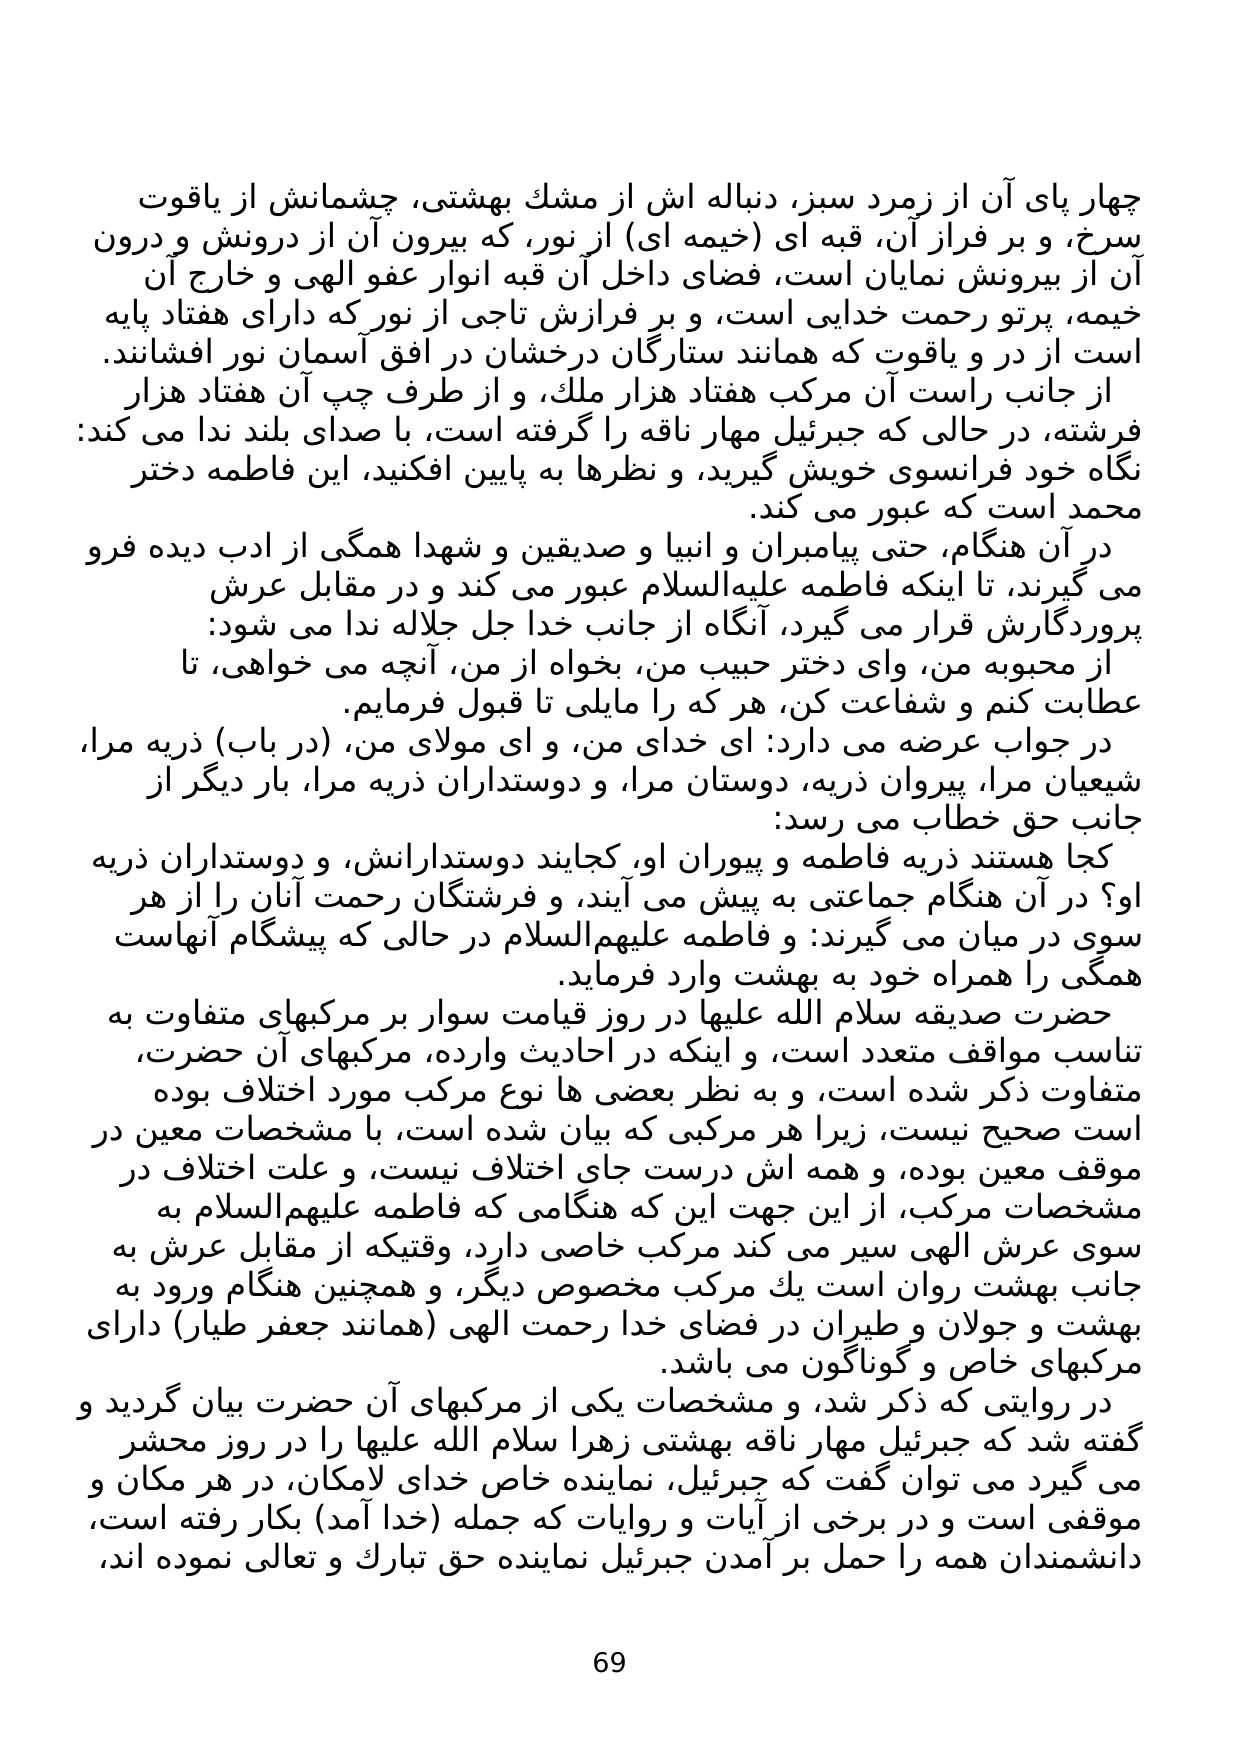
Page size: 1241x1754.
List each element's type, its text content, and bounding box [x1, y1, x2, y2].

text حضرت صديقه سلام الله عليها در روز قيامت سوار بر مركبهای متفاوت به تناسب مواقف متعدد است، و اينكه در احاديث وارده، مركبهای آن حضرت، متفاوت ذكر شده است، و به نظر بعضی ها نوع مركب مورد اختلاف بوده است صحيح نيست، زيرا هر مركبی كه بيان شده است، با مشخصات معين در موقف معين بوده، و همه اش درست جای اختلاف نيست، و علت اختلاف در مشخصات مركب، از اين جهت اين كه هنگامی كه فاطمه عليهم‌السلام به سوی عرش الهی سير می كند مركب خاصی دارد، وقتيكه از مقابل عرش به جانب بهشت روان است يك مركب مخصوص ديگر، و همچنين هنگام ورود به بهشت و جولان و طيران در فضای خدا رحمت الهی (همانند جعفر طيار) دارای مركبهای خاص و گوناگون می باشد. [75, 993, 1144, 1382]
text از محبوبه من، وای دختر حبيب من، بخواه از من، آنچه می خواهی، تا عطابت كنم و شفاعت كن، هر كه را مايلی تا قبول فرمايم. [75, 643, 1144, 721]
text در آن هنگام، حتی پيامبران و انبيا و صديقين و شهدا همگی از ادب ديده فرو می گيرند، تا اينكه فاطمه عليه‌السلام عبور می كند و در مقابل عرش پروردگارش قرار می گيرد، آنگاه از جانب خدا جل جلاله ندا می شود: [75, 527, 1144, 643]
text از جانب راست آن مركب هفتاد هزار ملك، و از طرف چپ آن هفتاد هزار فرشته، در حالی كه جبرئيل مهار ناقه را گرفته است، با صدای بلند ندا می كند: نگاه خود فرانسوی خويش گيريد، و نظرها به پايين افكنيد، اين فاطمه دختر محمد است كه عبور می كند. [75, 371, 1144, 527]
text در جواب عرضه می دارد: ای خدای من، و ای مولای من، (در باب) ذريه مرا، شيعيان مرا، پيروان ذريه، دوستان مرا، و دوستداران ذريه مرا، بار ديگر از جانب حق خطاب می رسد: [75, 721, 1144, 838]
text كجا هستند ذريه فاطمه و پيوران او، كجايند دوستدارانش، و دوستداران ذريه او؟ در آن هنگام جماعتی به پيش می آيند، و فرشتگان رحمت آنان را از هر سوی در ميان می گيرند: و فاطمه عليهم‌السلام در حالی كه پيشگام آنهاست همگی را همراه خود به بهشت وارد فرمايد. [75, 838, 1144, 993]
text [75, 1382, 1144, 1576]
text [75, 177, 1144, 371]
